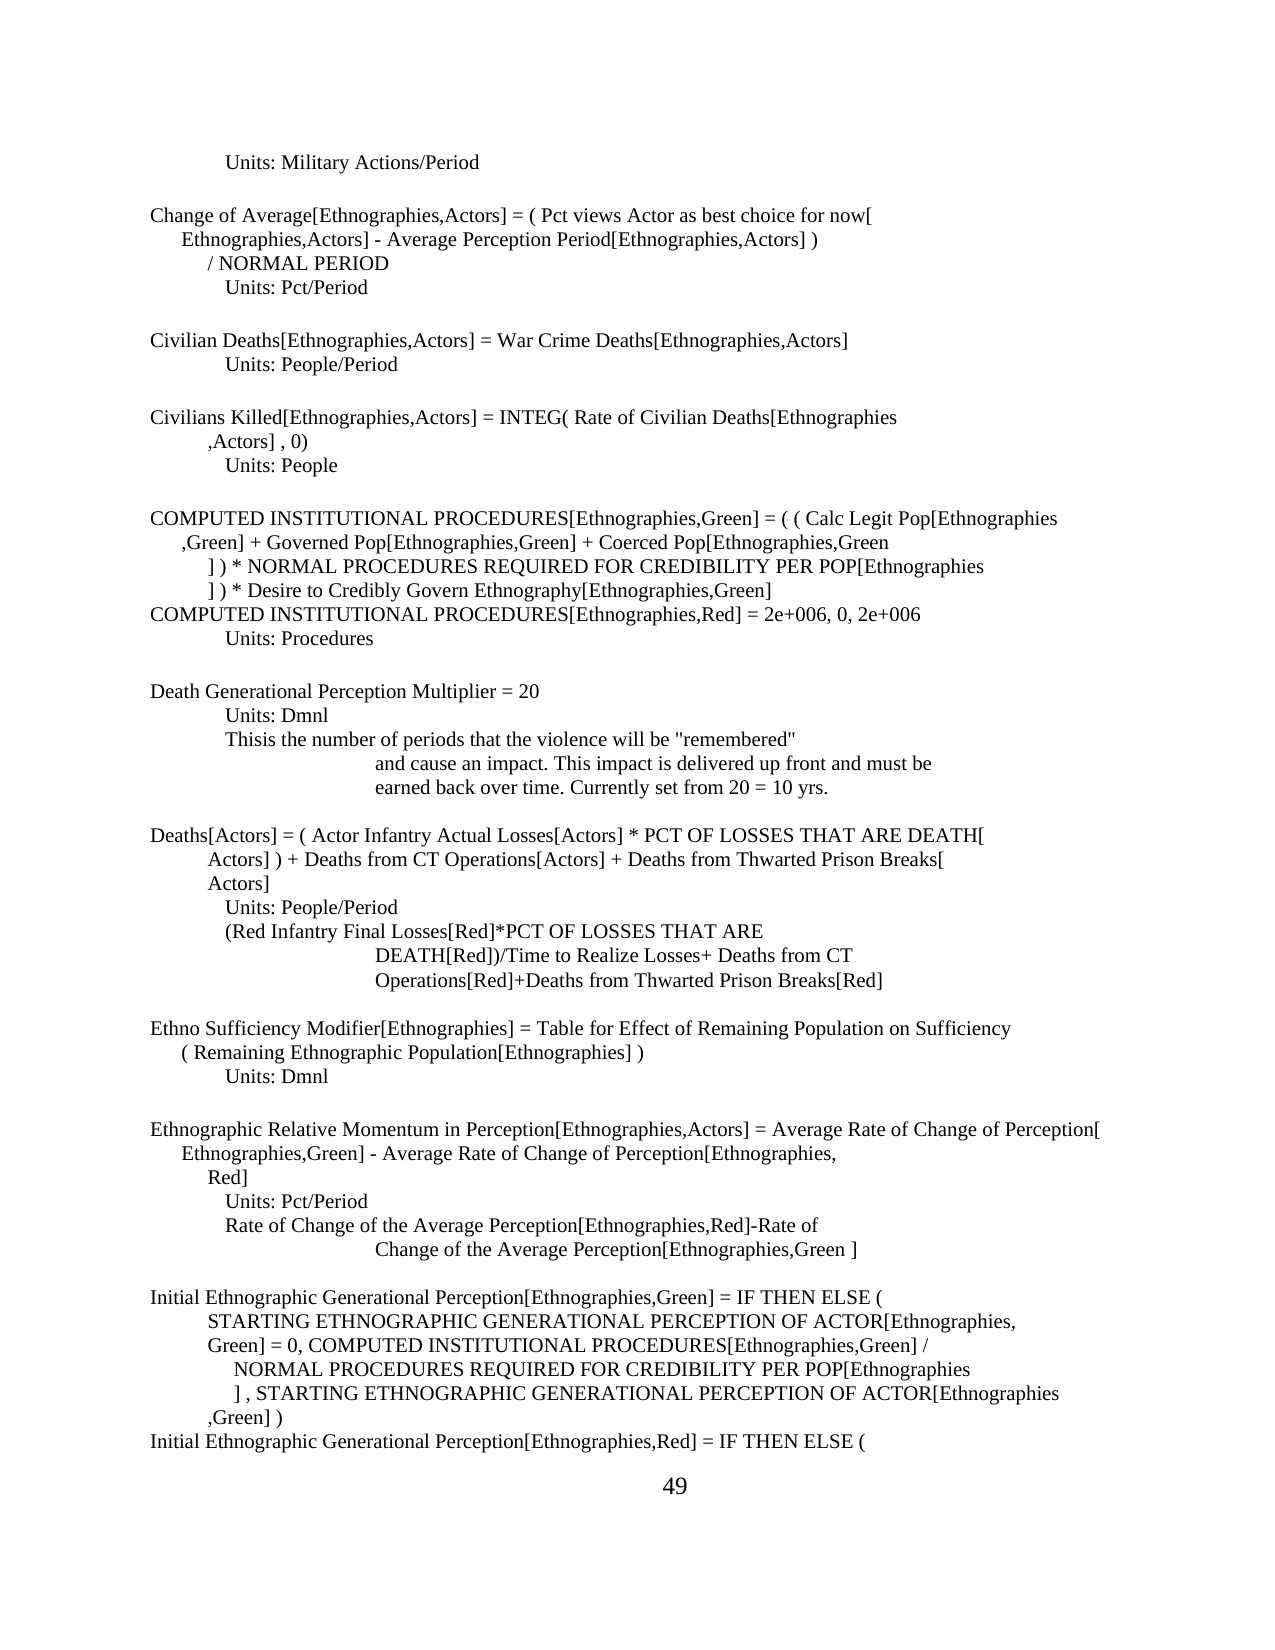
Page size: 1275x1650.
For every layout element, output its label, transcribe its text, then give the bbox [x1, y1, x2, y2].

text NORMAL PROCEDURES REQUIRED FOR CREDIBILITY PER POP[Ethnographies [150, 1357, 1200, 1381]
text Initial Ethnographic Generational Perception[Ethnographies,Green] = IF THEN ELSE ( [150, 1285, 1200, 1309]
text Death Generational Perception Multiplier = 20 [150, 679, 1200, 703]
text COMPUTED INSTITUTIONAL PROCEDURES[Ethnographies,Red] = 2e+006, 0, 2e+006 [150, 602, 1200, 626]
text ] , STARTING ETHNOGRAPHIC GENERATIONAL PERCEPTION OF ACTOR[Ethnographies [150, 1381, 1200, 1405]
text / NORMAL PERIOD [150, 251, 1200, 275]
text Units: Dmnl [150, 1064, 1200, 1088]
text ( Remaining Ethnographic Population[Ethnographies] ) [150, 1040, 1200, 1064]
text Units: People/Period [150, 895, 1200, 919]
text ,Green] + Governed Pop[Ethnographies,Green] + Coerced Pop[Ethnographies,Green [150, 530, 1200, 554]
text Ethnographic Relative Momentum in Perception[Ethnographies,Actors] = Average Rate of Change of Perception[ [150, 1117, 1200, 1141]
text Ethno Sufficiency Modifier[Ethnographies] = Table for Effect of Remaining Population on Sufficiency [150, 1016, 1200, 1040]
text Thisis the number of periods that the violence will be "remembered" [150, 727, 1200, 751]
text Change of the Average Perception[Ethnographies,Green ] [150, 1237, 1200, 1261]
text Ethnographies,Actors] - Average Perception Period[Ethnographies,Actors] ) [150, 227, 1200, 251]
text Civilian Deaths[Ethnographies,Actors] = War Crime Deaths[Ethnographies,Actors] [150, 328, 1200, 352]
text ,Actors] , 0) [150, 429, 1200, 453]
text STARTING ETHNOGRAPHIC GENERATIONAL PERCEPTION OF ACTOR[Ethnographies, [150, 1309, 1200, 1333]
text (Red Infantry Final Losses[Red]*PCT OF LOSSES THAT ARE [150, 919, 1200, 943]
text Deaths[Actors] = ( Actor Infantry Actual Losses[Actors] * PCT OF LOSSES THAT ARE DEATH[ [150, 823, 1200, 847]
text and cause an impact. This impact is delivered up front and must be [150, 751, 1200, 775]
text Units: Procedures [150, 626, 1200, 650]
text ] ) * NORMAL PROCEDURES REQUIRED FOR CREDIBILITY PER POP[Ethnographies [150, 554, 1200, 578]
text Civilians Killed[Ethnographies,Actors] = INTEG( Rate of Civilian Deaths[Ethnographies [150, 405, 1200, 429]
text Units: People [150, 453, 1200, 477]
text Units: People/Period [150, 352, 1200, 376]
text Operations[Red]+Deaths from Thwarted Prison Breaks[Red] [150, 967, 1200, 992]
text ,Green] ) [150, 1405, 1200, 1429]
text Units: Dmnl [150, 703, 1200, 727]
text Units: Military Actions/Period [150, 150, 1200, 174]
text ] ) * Desire to Credibly Govern Ethnography[Ethnographies,Green] [150, 578, 1200, 602]
text Units: Pct/Period [150, 275, 1200, 299]
text COMPUTED INSTITUTIONAL PROCEDURES[Ethnographies,Green] = ( ( Calc Legit Pop[Ethnographies [150, 506, 1200, 530]
text Actors] ) + Deaths from CT Operations[Actors] + Deaths from Thwarted Prison Breaks[ [150, 847, 1200, 871]
text Initial Ethnographic Generational Perception[Ethnographies,Red] = IF THEN ELSE ( [150, 1429, 1200, 1453]
text Ethnographies,Green] - Average Rate of Change of Perception[Ethnographies, [150, 1141, 1200, 1165]
text Rate of Change of the Average Perception[Ethnographies,Red]-Rate of [150, 1213, 1200, 1237]
text Actors] [150, 871, 1200, 895]
text Units: Pct/Period [150, 1189, 1200, 1213]
text Green] = 0, COMPUTED INSTITUTIONAL PROCEDURES[Ethnographies,Green] / [150, 1333, 1200, 1357]
text DEATH[Red])/Time to Realize Losses+ Deaths from CT [150, 943, 1200, 967]
text earned back over time. Currently set from 20 = 10 yrs. [150, 775, 1200, 799]
text Change of Average[Ethnographies,Actors] = ( Pct views Actor as best choice for now[ [150, 203, 1200, 227]
text Red] [150, 1165, 1200, 1189]
